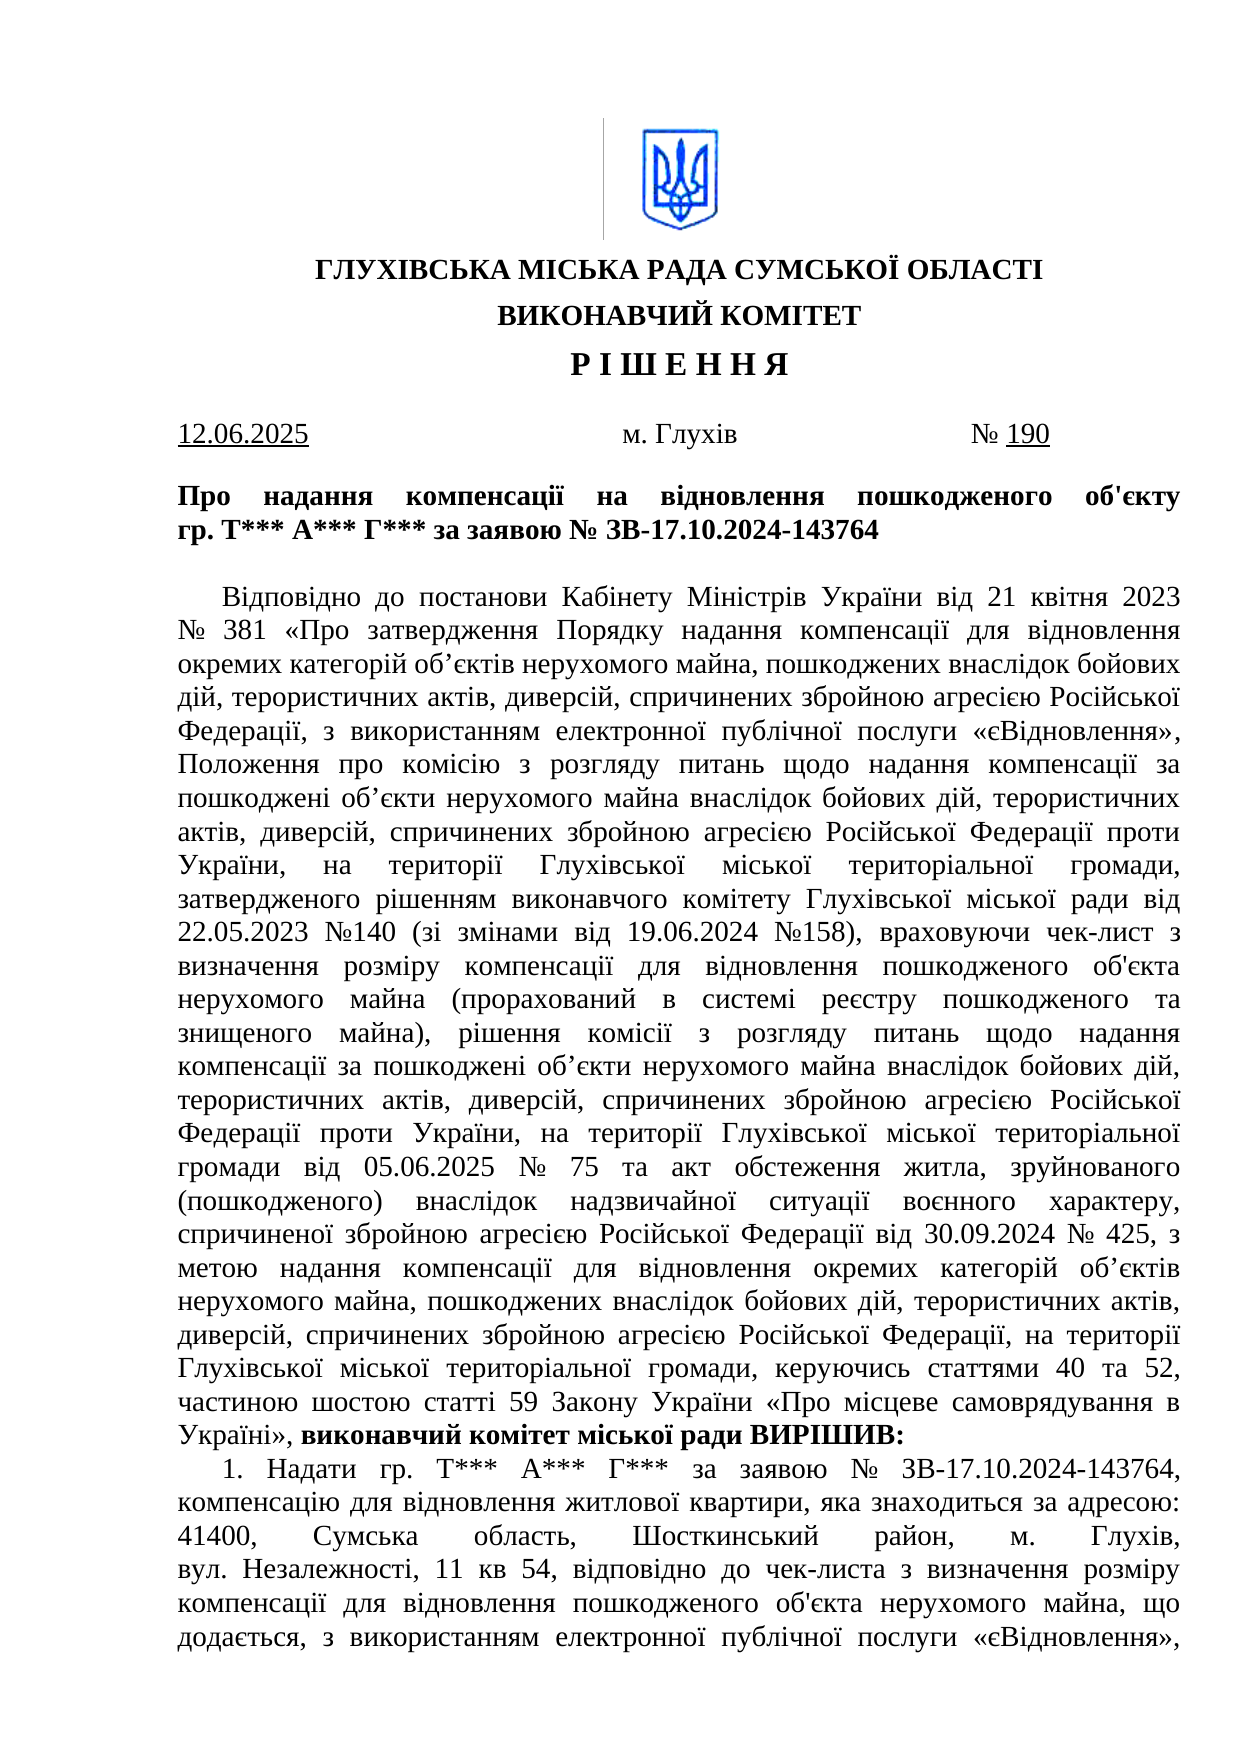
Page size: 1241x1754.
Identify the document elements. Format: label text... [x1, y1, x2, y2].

text Відповідно до постанови Кабінету Міністрів України від 21 квітня 2023 № 381 «Про затвердження Порядку надання компенсації для відновлення окремих категорій об’єктів нерухомого майна, пошкоджених внаслідок бойових дій, терористичних актів, диверсій, спричинених збройною агресією Російської Федерації, з використанням електронної публічної послуги «єВідновлення», Положення про комісію з розгляду питань щодо надання компенсації за пошкоджені об’єкти нерухомого майна внаслідок бойових дій, терористичних актів, диверсій, спричинених збройною агресією Російської Федерації проти України, на території Глухівської міської територіальної громади, затвердженого рішенням виконавчого комітету Глухівської міської ради від 22.05.2023 №140 (зі змінами від 19.06.2024 №158), враховуючи чек-лист з визначення розміру компенсації для відновлення пошкодженого об'єкта нерухомого майна (прорахований в системі реєстру пошкодженого та знищеного майна), рішення комісії з розгляду питань щодо надання компенсації за пошкоджені об’єкти нерухомого майна внаслідок бойових дій, терористичних актів, диверсій, спричинених збройною агресією Російської Федерації проти України, на території Глухівської міської територіальної громади від 05.06.2025 № 75 та акт обстеження житла, зруйнованого (пошкодженого) внаслідок надзвичайної ситуації воєнного характеру, спричиненої збройною агресією Російської Федерації від 30.09.2024 № 425, з метою надання компенсації для відновлення окремих категорій об’єктів нерухомого майна, пошкоджених внаслідок бойових дій, терористичних актів, диверсій, спричинених збройною агресією Російської Федерації, на території Глухівської міської територіальної громади, керуючись статтями 40 та 52, частиною шостою статті 59 Закону України «Про місцеве самоврядування в Україні», виконавчий комітет міської ради ВИРІШИВ: [177, 579, 1181, 1451]
subtitle 12.06.2025 м. Глухів № 190 [177, 416, 1181, 449]
subtitle Про надання компенсації на відновлення пошкодженого об'єкту гр. Т*** А*** Г*** за заявою № ЗВ-17.10.2024-143764 [606, 512, 1181, 545]
subtitle ГЛУХІВСЬКА МІСЬКА РАДА СУМСЬКОЇ ОБЛАСТІ [177, 252, 1181, 286]
subtitle Р І Ш Е Н Н Я [177, 344, 1181, 382]
picture [603, 118, 755, 240]
subtitle ВИКОНАВЧИЙ КОМІТЕТ [177, 298, 1181, 332]
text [177, 1451, 1181, 1652]
